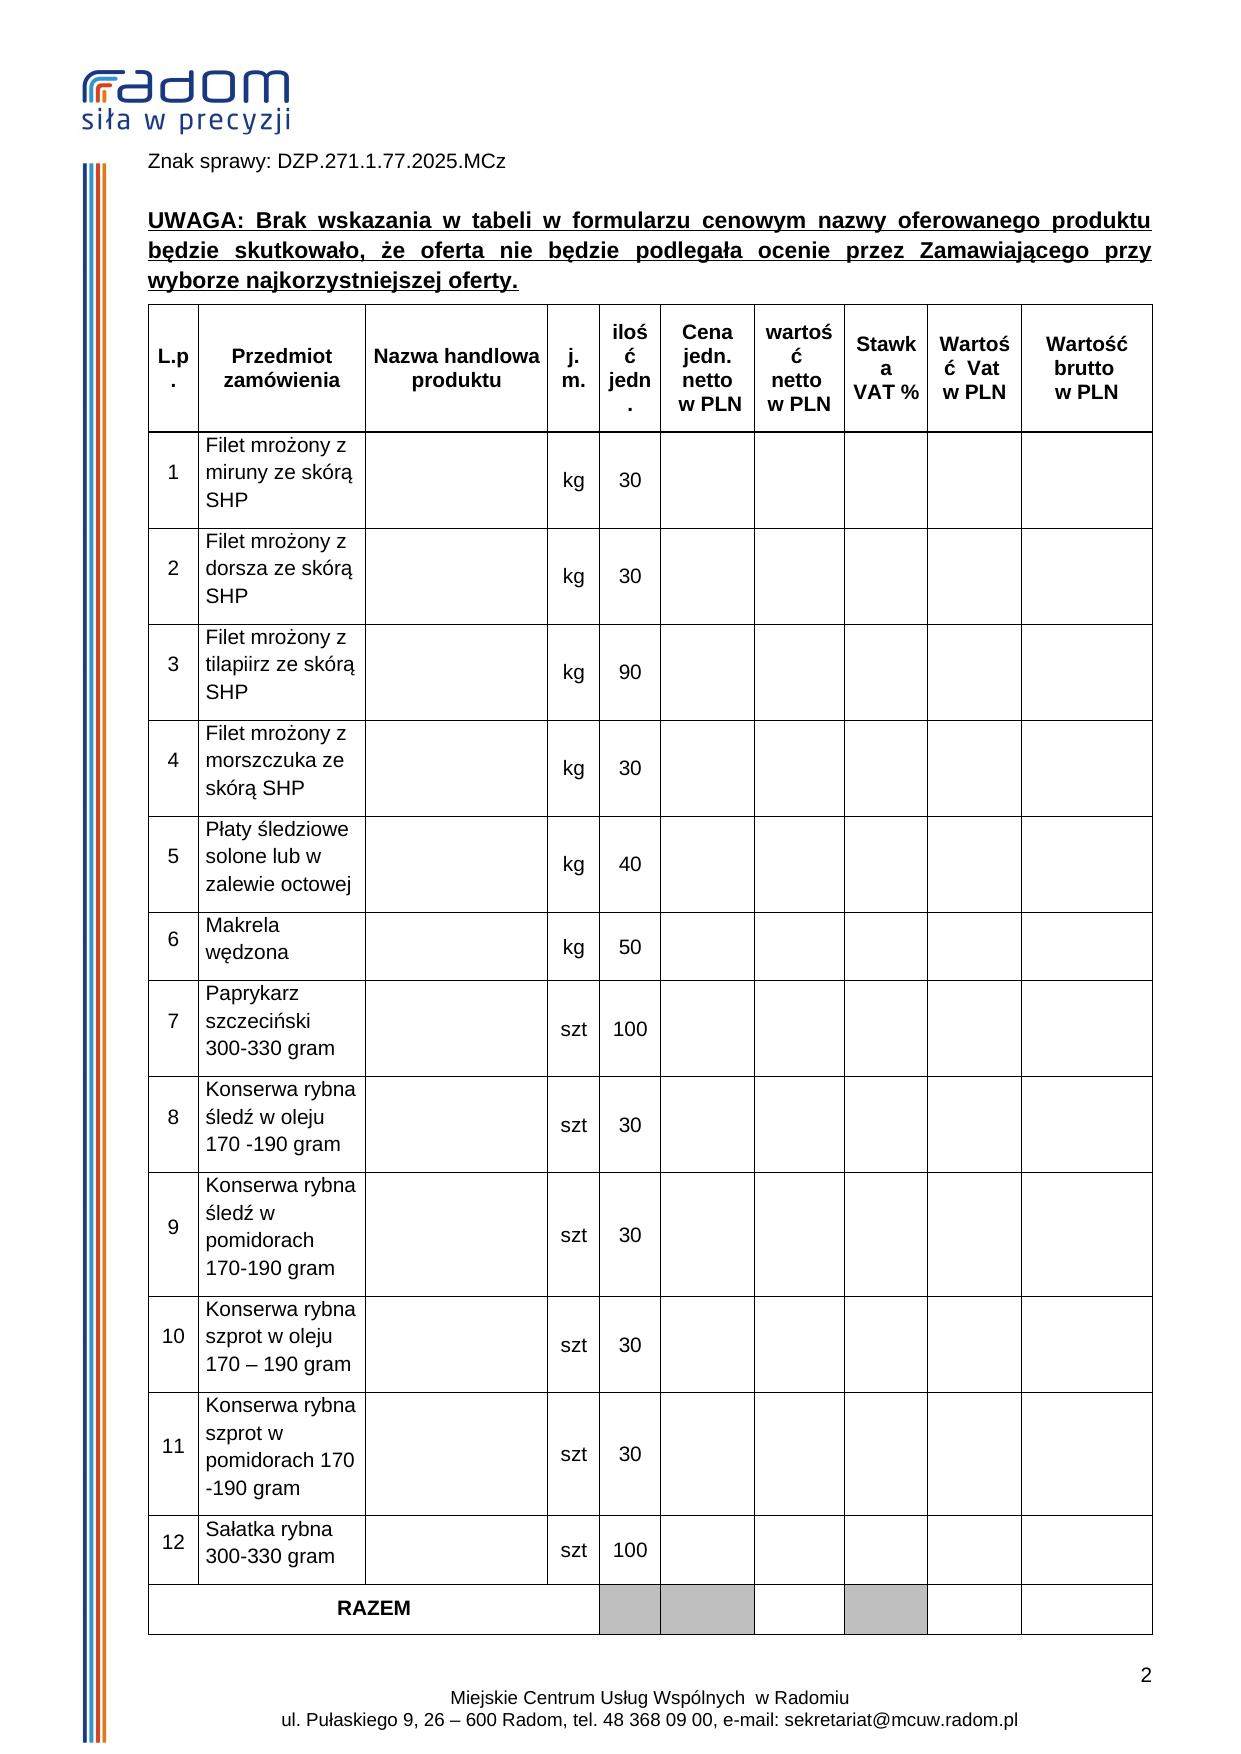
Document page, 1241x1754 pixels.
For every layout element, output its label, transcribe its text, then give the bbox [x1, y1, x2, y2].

table_cell [1022, 913, 1152, 980]
table_cell [928, 1173, 1021, 1296]
table_cell [755, 625, 844, 719]
table_cell 4 [149, 721, 198, 816]
table_cell [845, 817, 927, 912]
table_cell [1022, 721, 1152, 816]
text UWAGA: Brak wskazania w tabeli w formularzu cenowym nazwy oferowanego produktu będzie skutkowało, że oferta nie będzie podlegała ocenie przez Zamawiającego przy wyborze najkorzystniejszej oferty. [148, 231, 1152, 260]
table_cell [755, 817, 844, 912]
table_cell szt [548, 1393, 599, 1515]
table_cell [600, 1585, 660, 1634]
table_cell [755, 1585, 844, 1634]
table_cell 50 [600, 913, 660, 980]
table_cell [661, 721, 754, 816]
table_cell [755, 1516, 844, 1584]
table_cell [366, 817, 547, 912]
table_cell [661, 981, 754, 1076]
table_cell 30 [600, 433, 660, 527]
table_cell kg [548, 529, 599, 623]
table_cell Paprykarz szczeciński 300-330 gram [199, 981, 365, 1076]
table_cell [755, 721, 844, 816]
table_cell [845, 981, 927, 1076]
table_cell [1022, 1173, 1152, 1296]
table_cell RAZEM [149, 1585, 599, 1634]
table_cell kg [548, 817, 599, 912]
table_cell 9 [149, 1173, 198, 1296]
table_cell [661, 913, 754, 980]
table_cell [755, 913, 844, 980]
table_cell [1022, 817, 1152, 912]
table_header Stawka VAT % [845, 305, 927, 431]
table_cell [755, 1077, 844, 1172]
table_cell 30 [600, 1297, 660, 1392]
table_header Nazwa handlowa produktu [366, 305, 547, 431]
table_cell [928, 721, 1021, 816]
text UWAGA: Brak wskazania w tabeli w formularzu cenowym nazwy oferowanego produktu będzie skutkowało, że oferta nie będzie podlegała ocenie przez Zamawiającego przy wyborze najkorzystniejszej oferty. [148, 207, 1152, 230]
table_cell szt [548, 1173, 599, 1296]
table_cell [1022, 1516, 1152, 1584]
table_cell [845, 1393, 927, 1515]
table_cell [1022, 529, 1152, 623]
table_cell [661, 1173, 754, 1296]
table_cell [661, 529, 754, 623]
table_cell [366, 1173, 547, 1296]
table_cell [845, 625, 927, 719]
table_cell 100 [600, 981, 660, 1076]
table_cell Filet mrożony z dorsza ze skórą SHP [199, 529, 365, 623]
table_cell [1022, 981, 1152, 1076]
text UWAGA: Brak wskazania w tabeli w formularzu cenowym nazwy oferowanego produktu będzie skutkowało, że oferta nie będzie podlegała ocenie przez Zamawiającego przy wyborze najkorzystniejszej oferty. [148, 261, 1152, 293]
table_cell Konserwa rybna szprot w pomidorach 170 -190 gram [199, 1393, 365, 1515]
table_cell kg [548, 913, 599, 980]
table_cell [845, 1173, 927, 1296]
table_cell [661, 817, 754, 912]
table_cell szt [548, 1077, 599, 1172]
table_cell [366, 721, 547, 816]
table_cell 6 [149, 913, 198, 980]
table_cell [366, 625, 547, 719]
table_header L.p. [149, 305, 198, 431]
table_cell szt [548, 981, 599, 1076]
table_cell [661, 433, 754, 527]
table_cell [928, 1585, 1021, 1634]
table_cell [661, 1393, 754, 1515]
table_cell szt [548, 1297, 599, 1392]
table_cell [366, 1297, 547, 1392]
table_cell [366, 529, 547, 623]
table_cell Konserwa rybna śledź w pomidorach 170-190 gram [199, 1173, 365, 1296]
table_cell [845, 1297, 927, 1392]
table_cell Filet mrożony z miruny ze skórą SHP [199, 433, 365, 527]
picture [11, 0, 1241, 1743]
table_header Przedmiot zamówienia [199, 305, 365, 431]
table_cell [845, 1585, 927, 1634]
table_cell 30 [600, 721, 660, 816]
table_cell 11 [149, 1393, 198, 1515]
table_cell [661, 1516, 754, 1584]
table_cell 1 [149, 433, 198, 527]
table_cell [928, 1516, 1021, 1584]
table_cell [845, 1077, 927, 1172]
table_cell 30 [600, 1173, 660, 1296]
table_header Wartość Vat w PLN [928, 305, 1021, 431]
table_cell [928, 817, 1021, 912]
table_cell [366, 1393, 547, 1515]
table_cell 12 [149, 1516, 198, 1584]
table_cell [928, 1393, 1021, 1515]
table_cell kg [548, 625, 599, 719]
table_cell 3 [149, 625, 198, 719]
table_cell [1022, 625, 1152, 719]
table_cell [661, 1585, 754, 1634]
table_cell [928, 433, 1021, 527]
table_cell 7 [149, 981, 198, 1076]
table_cell [366, 913, 547, 980]
table_cell [755, 529, 844, 623]
table_cell [755, 1393, 844, 1515]
table_cell 2 [149, 529, 198, 623]
table_cell Filet mrożony z tilapiirz ze skórą SHP [199, 625, 365, 719]
table_cell 30 [600, 1393, 660, 1515]
table_cell [845, 913, 927, 980]
table_cell [845, 433, 927, 527]
table_cell 8 [149, 1077, 198, 1172]
table_cell [928, 625, 1021, 719]
table_cell Sałatka rybna 300-330 gram [199, 1516, 365, 1584]
table_header Cena jedn. netto w PLN [661, 305, 754, 431]
table_cell szt [548, 1516, 599, 1584]
table_cell [928, 529, 1021, 623]
table_header wartość netto w PLN [755, 305, 844, 431]
table_cell [928, 1077, 1021, 1172]
table_cell [1022, 1077, 1152, 1172]
table_cell 10 [149, 1297, 198, 1392]
table_cell 5 [149, 817, 198, 912]
table_cell 40 [600, 817, 660, 912]
table_cell [928, 913, 1021, 980]
table_cell [661, 625, 754, 719]
table_cell [928, 981, 1021, 1076]
table_header j. m. [548, 305, 599, 431]
table_cell [366, 433, 547, 527]
table_cell [661, 1297, 754, 1392]
table_cell Makrela wędzona [199, 913, 365, 980]
table_cell [1022, 1393, 1152, 1515]
table_cell Płaty śledziowe solone lub w zalewie octowej [199, 817, 365, 912]
table_header Wartość brutto w PLN [1022, 305, 1152, 431]
table_cell [366, 981, 547, 1076]
table_cell [755, 1173, 844, 1296]
table_cell [845, 1516, 927, 1584]
table_cell [366, 1077, 547, 1172]
table_cell Konserwa rybna śledź w oleju 170 -190 gram [199, 1077, 365, 1172]
table_header ilość jedn. [600, 305, 660, 431]
table_cell 90 [600, 625, 660, 719]
table_cell [661, 1077, 754, 1172]
table_cell 30 [600, 1077, 660, 1172]
table_cell [755, 1297, 844, 1392]
table_cell [1022, 1297, 1152, 1392]
table_cell [755, 981, 844, 1076]
table_cell [755, 433, 844, 527]
table_cell Konserwa rybna szprot w oleju 170 – 190 gram [199, 1297, 365, 1392]
table_cell 30 [600, 529, 660, 623]
table_cell [1022, 433, 1152, 527]
table_cell [928, 1297, 1021, 1392]
table_cell [1022, 1585, 1152, 1634]
table_cell kg [548, 721, 599, 816]
table_cell [845, 529, 927, 623]
table_cell kg [548, 433, 599, 527]
table_cell [845, 721, 927, 816]
table_cell Filet mrożony z morszczuka ze skórą SHP [199, 721, 365, 816]
table_cell 100 [600, 1516, 660, 1584]
table_cell [366, 1516, 547, 1584]
